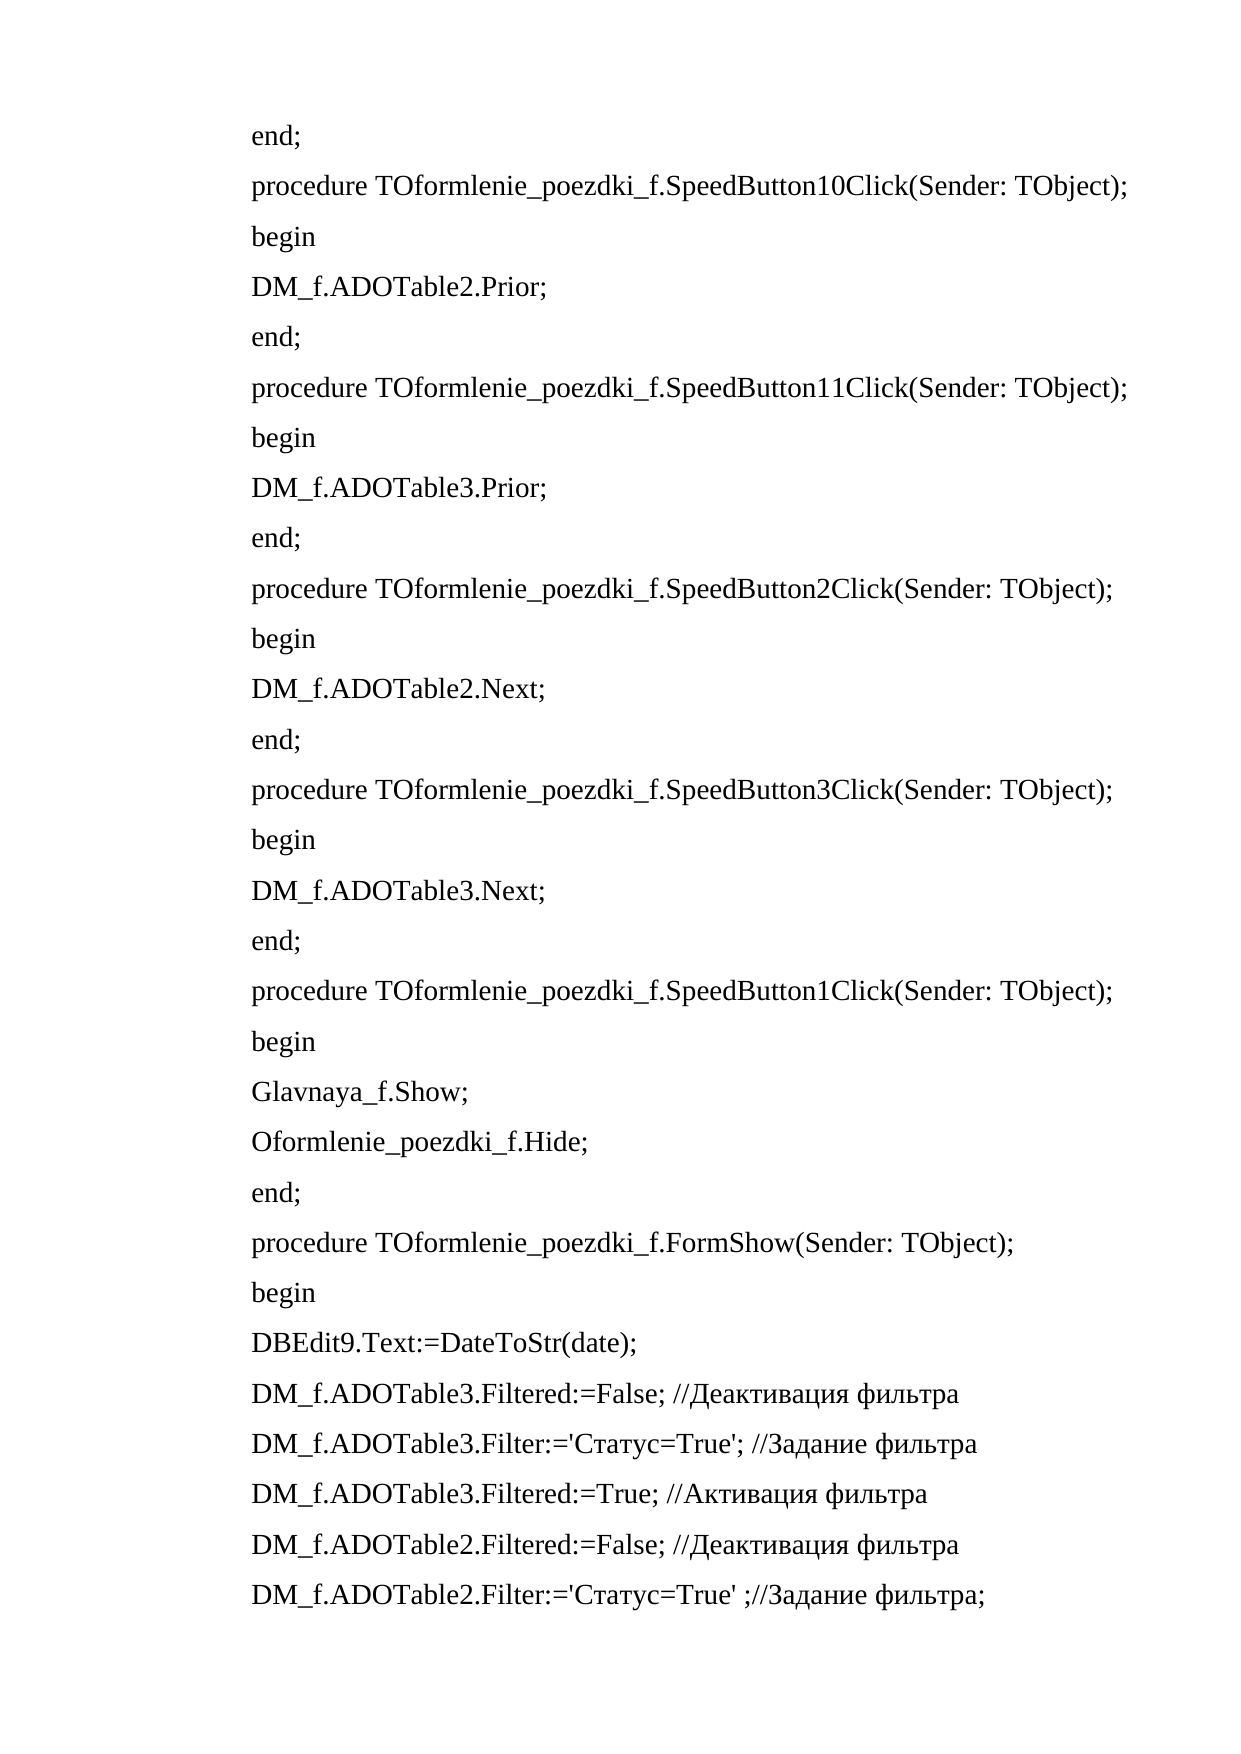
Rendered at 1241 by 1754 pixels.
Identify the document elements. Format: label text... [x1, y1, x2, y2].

text DM_f.ADOTable3.Prior; [177, 470, 1152, 504]
text Glavnaya_f.Show; [177, 1074, 1152, 1108]
text procedure TOformlenie_poezdki_f.FormShow(Sender: TObject); [177, 1225, 1152, 1258]
text DM_f.ADOTable3.Filter:='Статус=True'; //Задание фильтра [177, 1426, 1152, 1460]
text end; [177, 923, 1152, 957]
text end; [177, 521, 1152, 554]
text DM_f.ADOTable2.Filtered:=False; //Деактивация фильтра [177, 1527, 1152, 1560]
text begin [177, 420, 1152, 453]
text begin [177, 1024, 1152, 1057]
text end; [177, 118, 1152, 152]
text begin [177, 219, 1152, 252]
text DM_f.ADOTable2.Filter:='Статус=True' ;//Задание фильтра; [177, 1577, 1152, 1611]
text end; [177, 1175, 1152, 1208]
text Oformlenie_poezdki_f.Hide; [177, 1124, 1152, 1158]
text DM_f.ADOTable2.Next; [177, 672, 1152, 705]
text procedure TOformlenie_poezdki_f.SpeedButton10Click(Sender: TObject); [177, 168, 1152, 202]
text end; [177, 319, 1152, 353]
text end; [177, 722, 1152, 755]
text DBEdit9.Text:=DateToStr(date); [177, 1326, 1152, 1359]
text DM_f.ADOTable3.Filtered:=False; //Деактивация фильтра [177, 1376, 1152, 1409]
text begin [177, 1275, 1152, 1309]
text procedure TOformlenie_poezdki_f.SpeedButton11Click(Sender: TObject); [177, 370, 1152, 403]
text begin [177, 822, 1152, 856]
text DM_f.ADOTable2.Prior; [177, 269, 1152, 303]
text procedure TOformlenie_poezdki_f.SpeedButton2Click(Sender: TObject); [177, 571, 1152, 604]
text begin [177, 621, 1152, 655]
text procedure TOformlenie_poezdki_f.SpeedButton1Click(Sender: TObject); [177, 973, 1152, 1007]
text procedure TOformlenie_poezdki_f.SpeedButton3Click(Sender: TObject); [177, 772, 1152, 806]
text DM_f.ADOTable3.Filtered:=True; //Активация фильтра [177, 1477, 1152, 1510]
text DM_f.ADOTable3.Next; [177, 873, 1152, 906]
